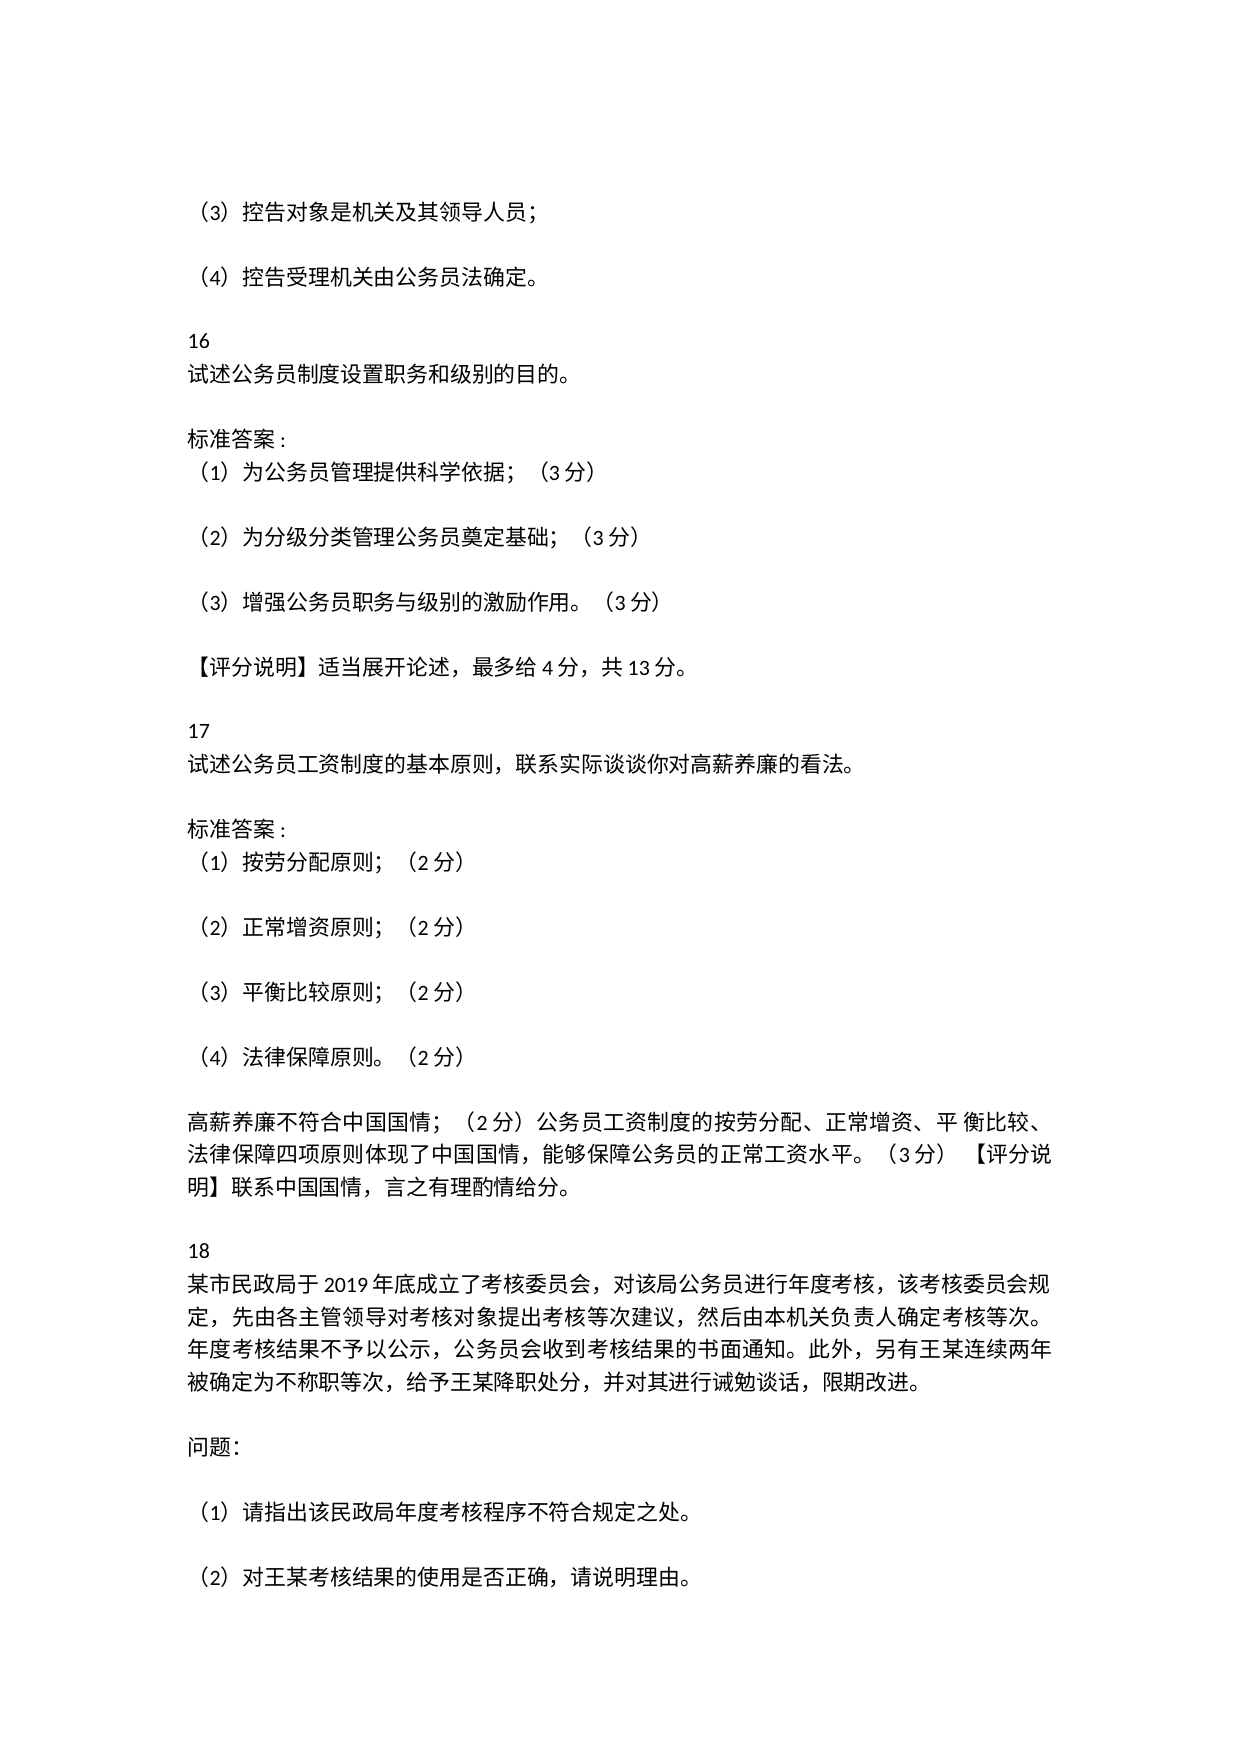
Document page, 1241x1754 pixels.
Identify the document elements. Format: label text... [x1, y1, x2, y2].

text （1）请指出该民政局年度考核程序不符合规定之处。 [187, 1494, 1053, 1527]
text 标准答案 : [187, 812, 1053, 844]
text 16 [187, 324, 1053, 357]
text （3）控告对象是机关及其领导人员； [187, 194, 1053, 227]
text （3）平衡比较原则；（2分） [187, 974, 1053, 1007]
text （2）为分级分类管理公务员奠定基础；（3分） [187, 519, 1053, 552]
text 某市民政局于2019年底成立了考核委员会，对该局公务员进行年度考核，该考核委员会规定，先由各主管领导对考核对象提出考核等次建议，然后由本机关负责人确定考核等次。年度考核结果不予以公示，公务员会收到考核结果的书面通知。此外，另有王某连续两年被确定为不称职等次，给予王某降职处分，并对其进行诫勉谈话，限期改进。 [187, 1267, 1053, 1397]
text 标准答案 : [187, 422, 1053, 454]
text （3）增强公务员职务与级别的激励作用。（3分） [187, 584, 1053, 617]
text （4）控告受理机关由公务员法确定。 [187, 259, 1053, 292]
text （1）为公务员管理提供科学依据；（3分） [187, 454, 1053, 487]
text 试述公务员制度设置职务和级别的目的。 [187, 357, 1053, 389]
text （1）按劳分配原则；（2分） [187, 844, 1053, 877]
text 【评分说明】适当展开论述，最多给4分，共13分。 [187, 649, 1053, 682]
text 18 [187, 1234, 1053, 1267]
text 17 [187, 714, 1053, 747]
text 高薪养廉不符合中国国情；（2分）公务员工资制度的按劳分配、正常增资、平 衡比较、法律保障四项原则体现了中国国情，能够保障公务员的正常工资水平。（3分） 【评分说明】联系中国国情，言之有理酌情给分。 [187, 1104, 1053, 1202]
text （2）正常增资原则；（2分） [187, 909, 1053, 942]
text （2）对王某考核结果的使用是否正确，请说明理由。 [187, 1559, 1053, 1592]
text （4）法律保障原则。（2分） [187, 1039, 1053, 1072]
text 试述公务员工资制度的基本原则，联系实际谈谈你对高薪养廉的看法。 [187, 747, 1053, 779]
text 问题： [187, 1429, 1053, 1462]
